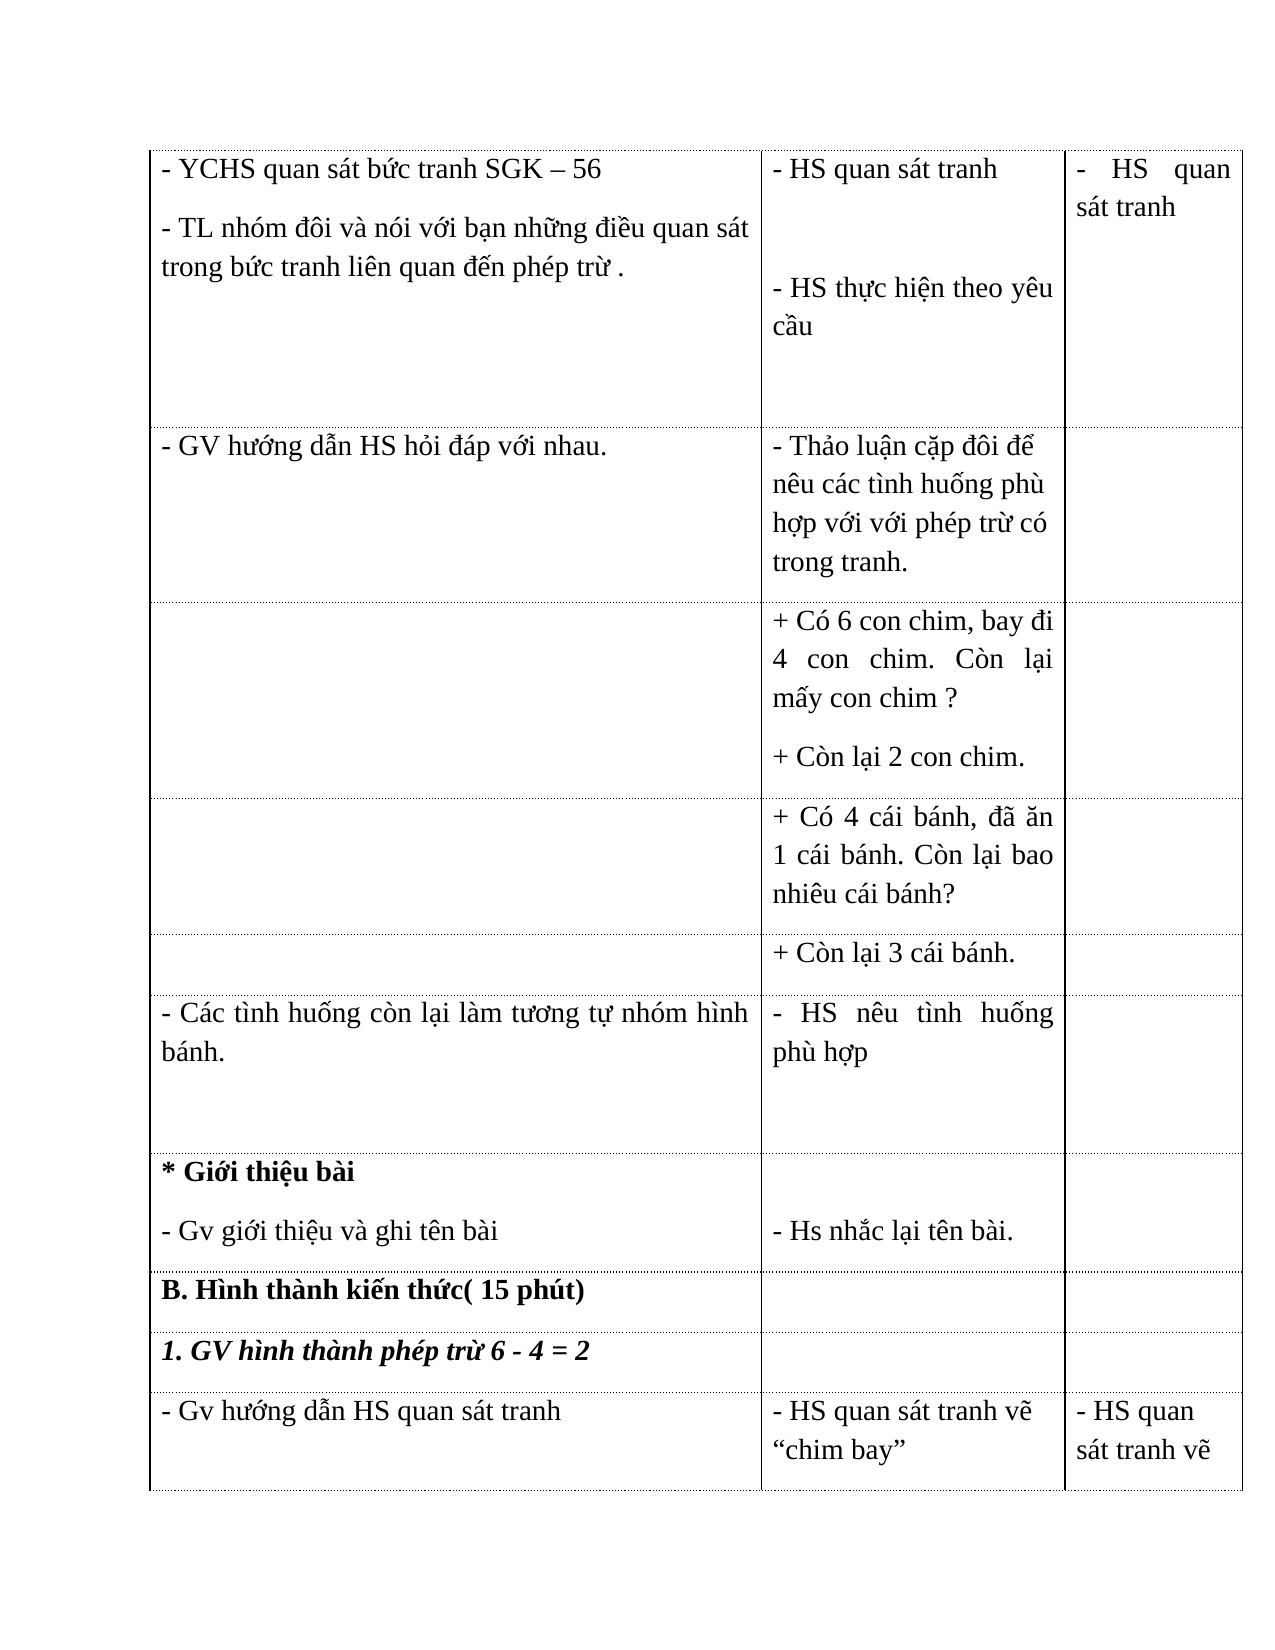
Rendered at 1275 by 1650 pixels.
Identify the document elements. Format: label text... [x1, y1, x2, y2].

table_cell - Các tình huống còn lại làm tương tự nhóm hình bánh. [151, 995, 761, 1153]
table_cell [1066, 1153, 1242, 1271]
table_cell + Còn lại 3 cái bánh. [762, 934, 1064, 994]
table_cell B. Hình thành kiến thức( 15 phút) [151, 1271, 761, 1332]
table_cell - HS quan sát tranh - HS thực hiện theo yêu cầu [762, 150, 1065, 427]
table_cell - HS nêu tình huống phù hợp [762, 995, 1064, 1153]
table_cell [1066, 1332, 1242, 1392]
table_cell [1066, 427, 1242, 602]
table_cell - HS quan sát tranh [1066, 150, 1242, 427]
table_cell - Hs nhắc lại tên bài. [762, 1153, 1064, 1271]
table_cell [1066, 1271, 1242, 1332]
table_cell + Có 6 con chim, bay đi 4 con chim. Còn lại mấy con chim ? + Còn lại 2 con chim. [762, 602, 1064, 798]
table_cell [1066, 798, 1242, 934]
table_cell - Thảo luận cặp đôi để nêu các tình huống phù hợp với với phép trừ có trong tranh. [762, 427, 1064, 602]
table_cell [151, 602, 761, 798]
table_cell [1066, 995, 1242, 1153]
table_cell 1. GV hình thành phép trừ 6 - 4 = 2 [151, 1332, 761, 1392]
table_cell - GV hướng dẫn HS hỏi đáp với nhau. [151, 427, 761, 602]
table_cell [1066, 934, 1242, 994]
table_cell + Có 4 cái bánh, đã ăn 1 cái bánh. Còn lại bao nhiêu cái bánh? [762, 798, 1064, 934]
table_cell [762, 1392, 1064, 1490]
table_cell [151, 798, 761, 934]
table_cell - YCHS quan sát bức tranh SGK – 56 - TL nhóm đôi và nói với bạn những điều quan sát trong bức tranh liên quan đến phép trừ . [151, 150, 761, 427]
table_cell [762, 1332, 1064, 1392]
table_cell [762, 1271, 1064, 1332]
table_cell * Giới thiệu bài - Gv giới thiệu và ghi tên bài [151, 1153, 761, 1271]
table_cell [151, 934, 761, 994]
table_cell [151, 1392, 761, 1490]
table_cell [1066, 1392, 1242, 1490]
table_cell [1066, 602, 1242, 798]
